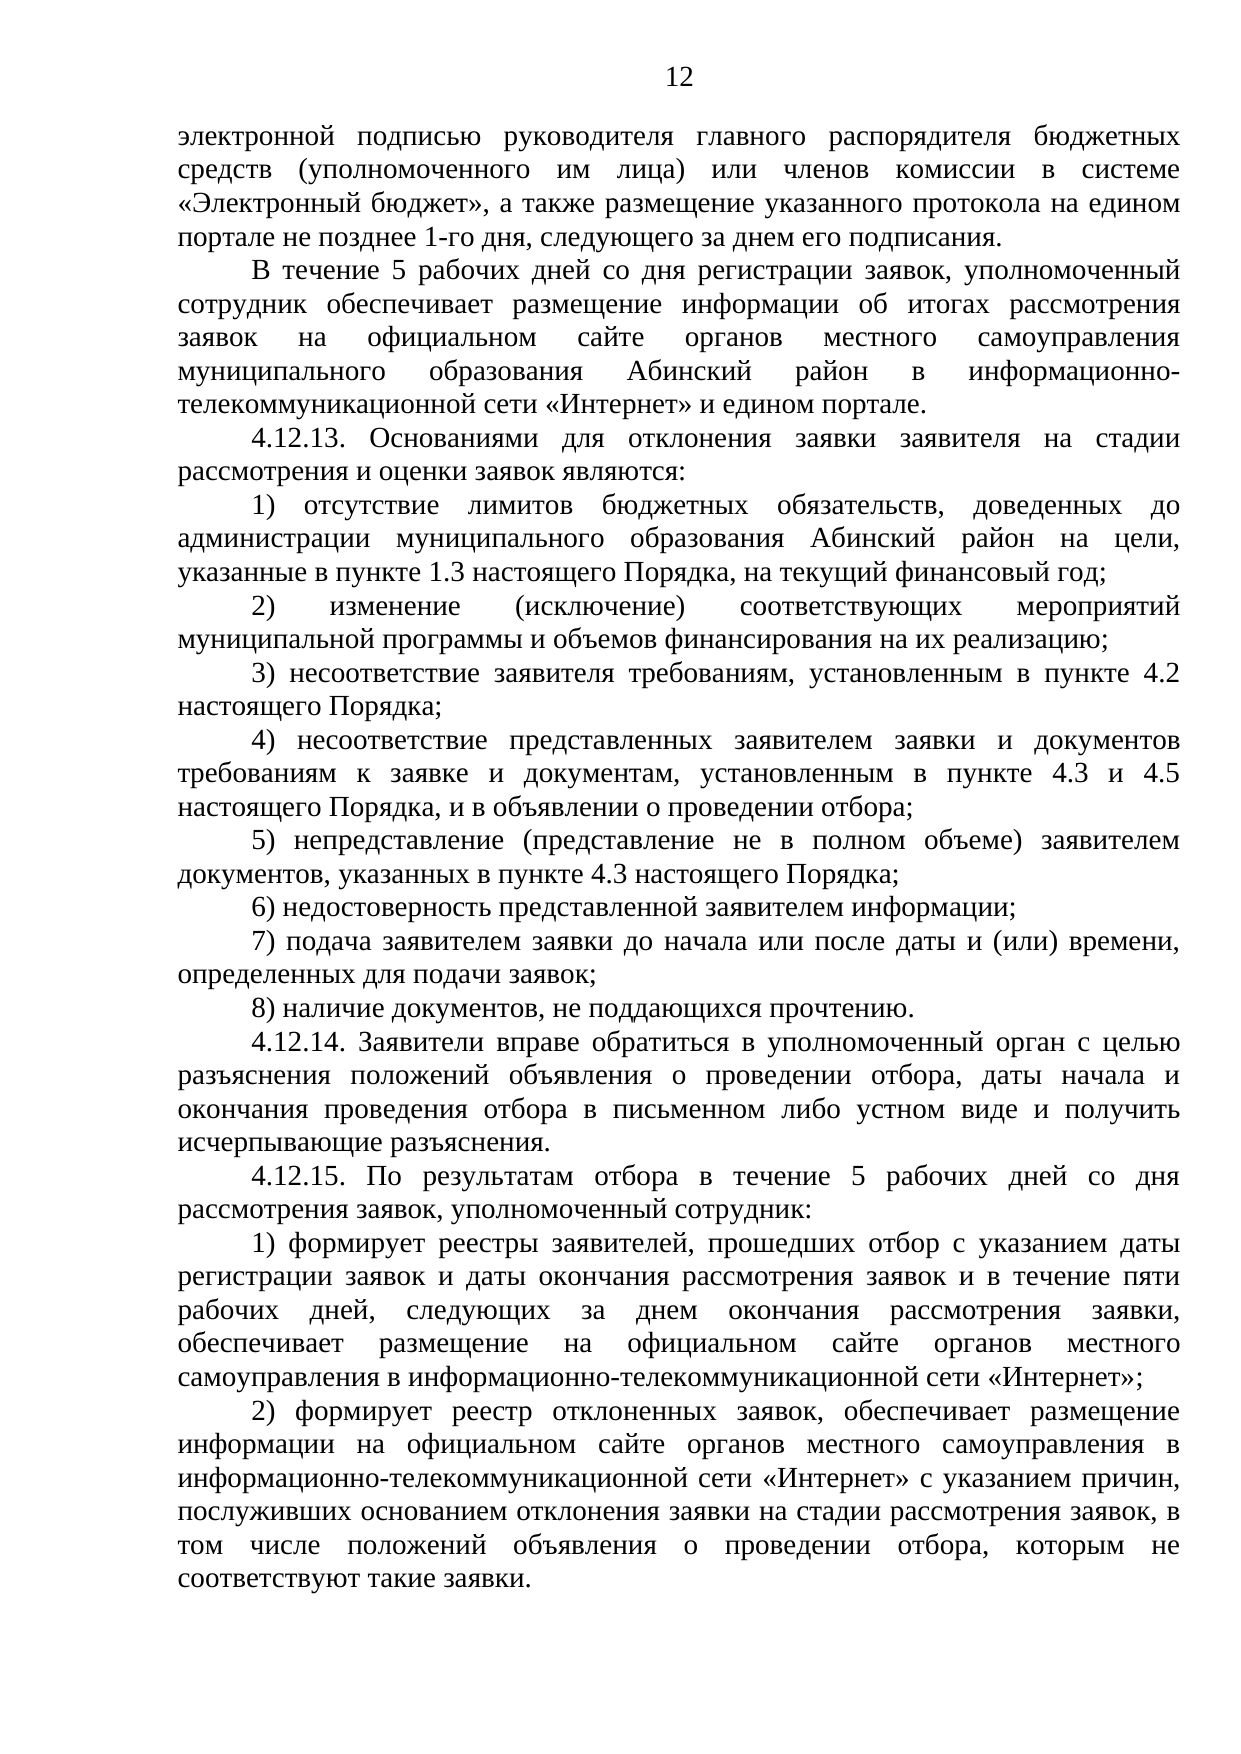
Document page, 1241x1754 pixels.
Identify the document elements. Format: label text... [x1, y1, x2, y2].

text 4.12.14. Заявители вправе обратиться в уполномоченный орган с целью разъяснения положений объявления о проведении отбора, даты начала и окончания проведения отбора в письменном либо устном виде и получить исчерпывающие разъяснения. [177, 1024, 1181, 1158]
text 6) недостоверность представленной заявителем информации; [177, 889, 1181, 923]
text 4) несоответствие представленных заявителем заявки и документов требованиям к заявке и документам, установленным в пункте 4.3 и 4.5 настоящего Порядка, и в объявлении о проведении отбора; [177, 722, 1181, 822]
text 5) непредставление (представление не в полном объеме) заявителем документов, указанных в пункте 4.3 настоящего Порядка; [177, 822, 1181, 889]
text 1) формирует реестры заявителей, прошедших отбор с указанием даты регистрации заявок и даты окончания рассмотрения заявок и в течение пяти рабочих дней, следующих за днем окончания рассмотрения заявки, обеспечивает размещение на официальном сайте органов местного самоуправления в информационно-телекоммуникационной сети «Интернет»; [177, 1225, 1181, 1393]
text 1) отсутствие лимитов бюджетных обязательств, доведенных до администрации муниципального образования Абинский район на цели, указанные в пункте 1.3 настоящего Порядка, на текущий финансовый год; [177, 487, 1181, 588]
text 2) формирует реестр отклоненных заявок, обеспечивает размещение информации на официальном сайте органов местного самоуправления в информационно-телекоммуникационной сети «Интернет» с указанием причин, послуживших основанием отклонения заявки на стадии рассмотрения заявок, в том числе положений объявления о проведении отбора, которым не соответствуют такие заявки. [177, 1393, 1181, 1594]
text В течение 5 рабочих дней со дня регистрации заявок, уполномоченный сотрудник обеспечивает размещение информации об итогах рассмотрения заявок на официальном сайте органов местного самоуправления муниципального образования Абинский район в информационно-телекоммуникационной сети «Интернет» и едином портале. [177, 252, 1181, 420]
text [177, 118, 1181, 252]
text 4.12.15. По результатам отбора в течение 5 рабочих дней со дня рассмотрения заявок, уполномоченный сотрудник: [177, 1158, 1181, 1225]
text 8) наличие документов, не поддающихся прочтению. [177, 990, 1181, 1024]
text 7) подача заявителем заявки до начала или после даты и (или) времени, определенных для подачи заявок; [177, 923, 1181, 990]
text 2) изменение (исключение) соответствующих мероприятий муниципальной программы и объемов финансирования на их реализацию; [177, 588, 1181, 655]
text 3) несоответствие заявителя требованиям, установленным в пункте 4.2 настоящего Порядка; [177, 655, 1181, 722]
text 4.12.13. Основаниями для отклонения заявки заявителя на стадии рассмотрения и оценки заявок являются: [177, 420, 1181, 487]
